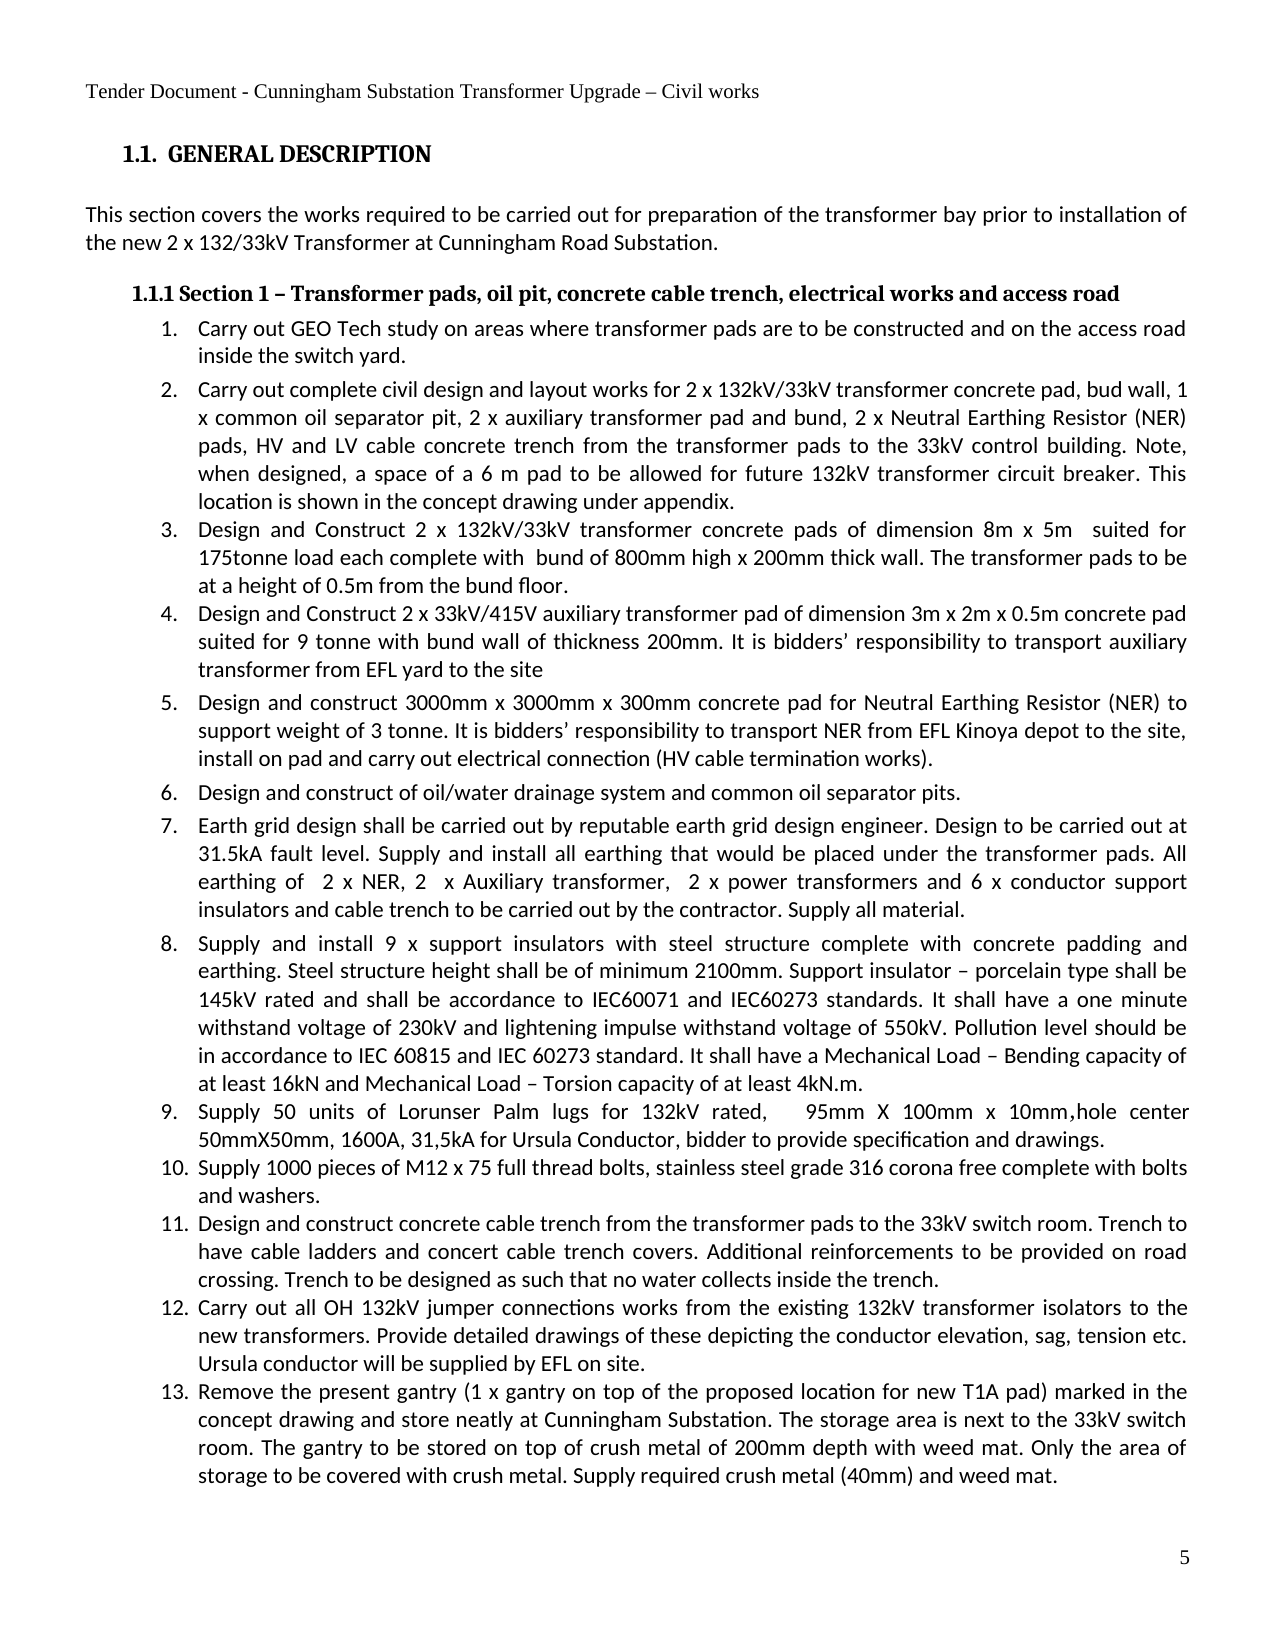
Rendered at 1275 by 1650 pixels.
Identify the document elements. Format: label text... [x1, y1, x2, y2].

list Supply 50 units of Lorunser Palm lugs for 132kV rated, 95mm X 100mm x 10mmhole center 50mmX50mm, 1600A, 31,5kA for Ursula Conductor, bidder to provide specification and drawings. [160, 1097, 1189, 1153]
list Earth grid design shall be carried out by reputable earth grid design engineer. Design to be carried out at 31.5kA fault level. Supply and install all earthing that would be placed under the transformer pads. All earthing of 2 x NER, 2 x Auxiliary transformer, 2 x power transformers and 6 x conductor support insulators and cable trench to be carried out by the contractor. Supply all material. [160, 811, 1189, 923]
list Remove the present gantry (1 x gantry on top of the proposed location for new T1A pad) marked in the concept drawing and store neatly at Cunningham Substation. The storage area is next to the 33kV switch room. The gantry to be stored on top of crush metal of 200mm depth with weed mat. Only the area of storage to be covered with crush metal. Supply required crush metal (40mm) and weed mat. [160, 1377, 1189, 1489]
list Design and Construct 2 x 132kV/33kV transformer concrete pads of dimension 8m x 5m suited for 175tonne load each complete with bund of 800mm high x 200mm thick wall. The transformer pads to be at a height of 0.5m from the bund floor. [160, 515, 1189, 599]
list Supply and install 9 x support insulators with steel structure complete with concrete padding and earthing. Steel structure height shall be of minimum 2100mm. Support insulator – porcelain type shall be 145kV rated and shall be accordance to IEC60071 and IEC60273 standards. It shall have a one minute withstand voltage of 230kV and lightening impulse withstand voltage of 550kV. Pollution level should be in accordance to IEC 60815 and IEC 60273 standard. It shall have a Mechanical Load – Bending capacity of at least 16kN and Mechanical Load – Torsion capacity of at least 4kN.m. [160, 929, 1189, 1097]
list Supply 1000 pieces of M12 x 75 full thread bolts, stainless steel grade 316 corona free complete with bolts and washers. [160, 1153, 1189, 1209]
text This section covers the works required to be carried out for preparation of the transformer bay prior to installation of the new 2 x 132/33kV Transformer at Cunningham Road Substation. [85, 200, 1189, 256]
list Carry out complete civil design and layout works for 2 x 132kV/33kV transformer concrete pad, bud wall, 1 x common oil separator pit, 2 x auxiliary transformer pad and bund, 2 x Neutral Earthing Resistor (NER) pads, HV and LV cable concrete trench from the transformer pads to the 33kV control building. Note, when designed, a space of a 6 m pad to be allowed for future 132kV transformer circuit breaker. This location is shown in the concept drawing under appendix. [160, 375, 1189, 515]
list Design and Construct 2 x 33kV/415V auxiliary transformer pad of dimension 3m x 2m x 0.5m concrete pad suited for 9 tonne with bund wall of thickness 200mm. It is bidders’ responsibility to transport auxiliary transformer from EFL yard to the site [160, 599, 1189, 683]
list Design and construct 3000mm x 3000mm x 300mm concrete pad for Neutral Earthing Resistor (NER) to support weight of 3 tonne. It is bidders’ responsibility to transport NER from EFL Kinoya depot to the site, install on pad and carry out electrical connection (HV cable termination works). [160, 688, 1189, 773]
list Design and construct of oil/water drainage system and common oil separator pits. [160, 778, 1189, 806]
subtitle 1.1.1 Section 1 – Transformer pads, oil pit, concrete cable trench, electrical works and access road [132, 281, 1189, 307]
list Carry out all OH 132kV jumper connections works from the existing 132kV transformer isolators to the new transformers. Provide detailed drawings of these depicting the conductor elevation, sag, tension etc. Ursula conductor will be supplied by EFL on site. [160, 1293, 1189, 1377]
list Design and construct concrete cable trench from the transformer pads to the 33kV switch room. Trench to have cable ladders and concert cable trench covers. Additional reinforcements to be provided on road crossing. Trench to be designed as such that no water collects inside the trench. [160, 1209, 1189, 1293]
subtitle GENERAL DESCRIPTION [123, 139, 1189, 168]
list Carry out GEO Tech study on areas where transformer pads are to be constructed and on the access road inside the switch yard. [160, 314, 1189, 370]
